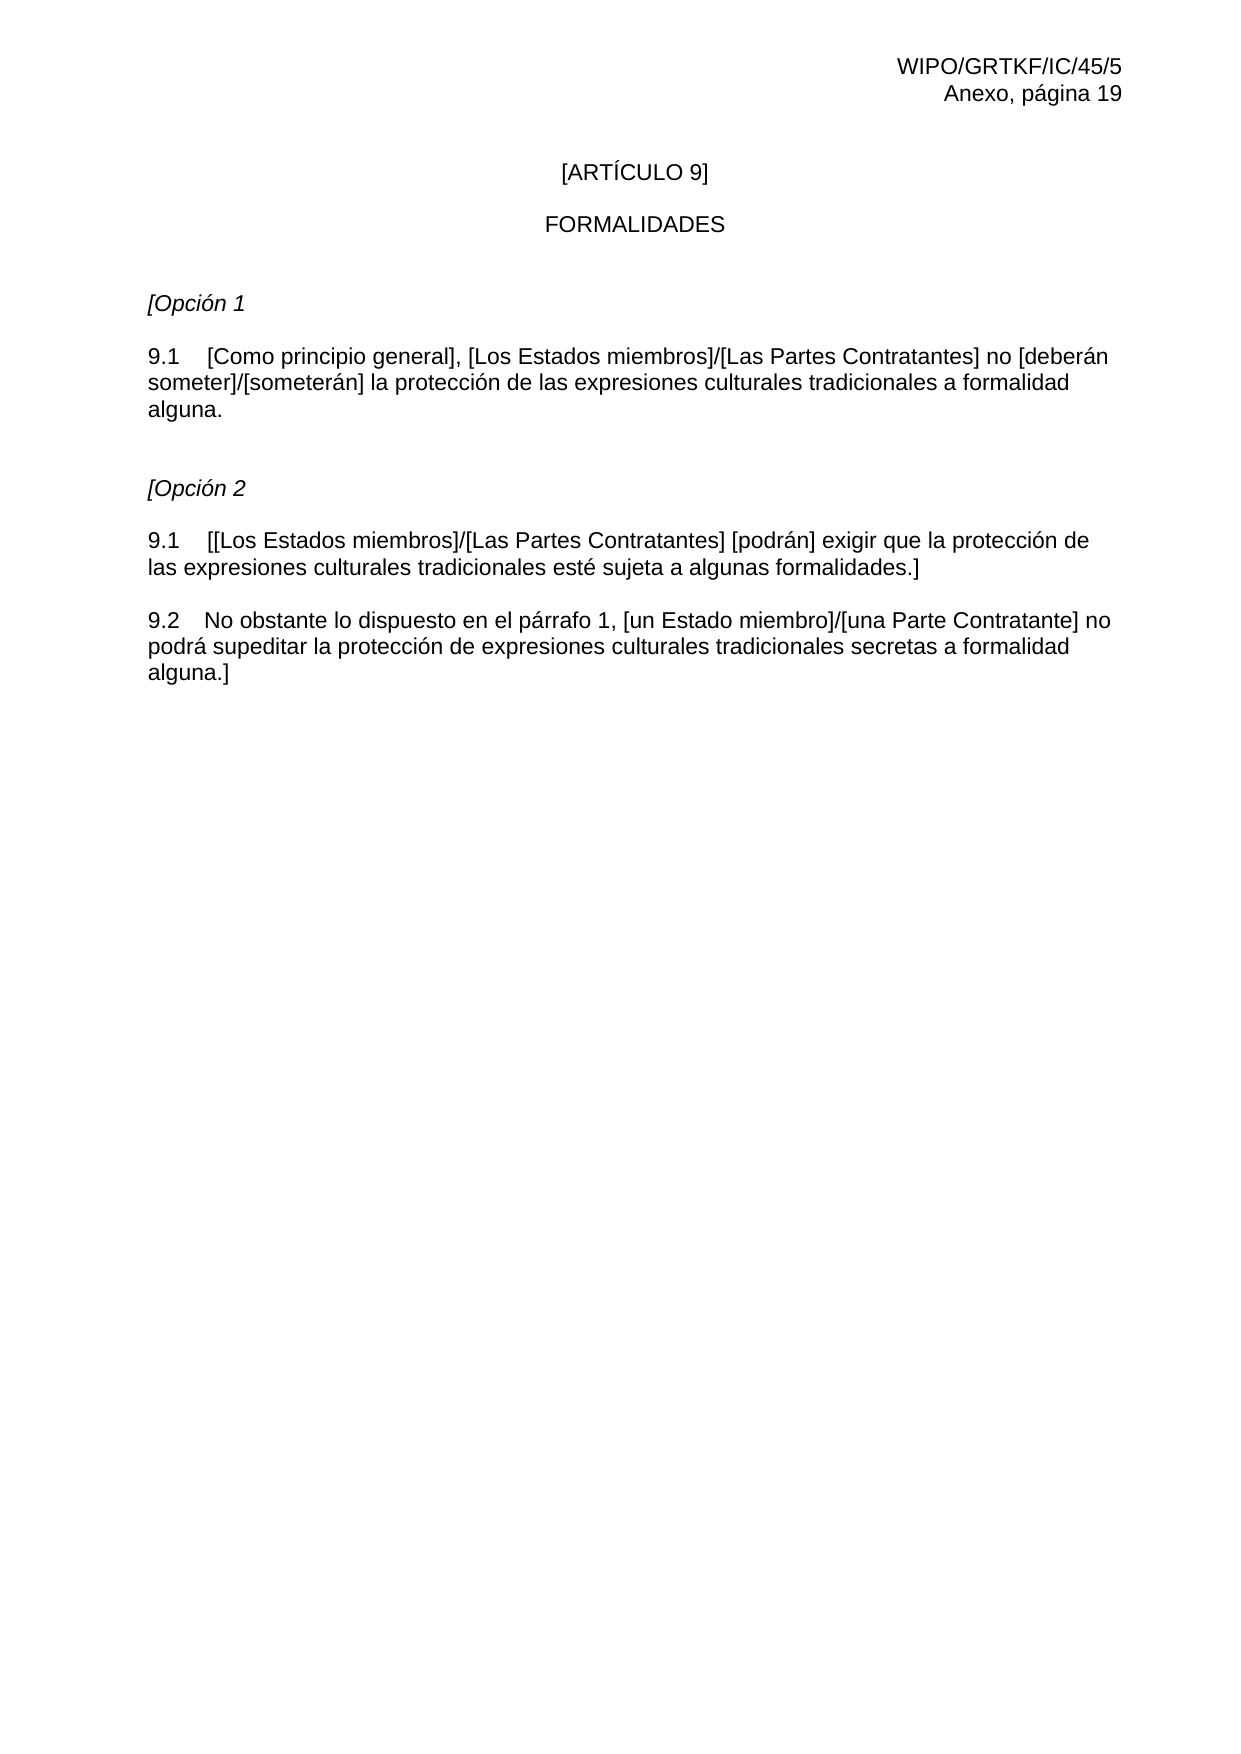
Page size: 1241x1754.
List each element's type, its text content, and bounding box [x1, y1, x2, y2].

text [ARTÍCULO 9] [148, 158, 1122, 185]
text 9.1 [Como principio general], [Los Estados miembros]/[Las Partes Contratantes] no [deberán someter]/[someterán] la protección de las expresiones culturales tradicionales a formalidad alguna. [148, 343, 1122, 422]
text FORMALIDADES [148, 211, 1122, 238]
text 9.1 [[Los Estados miembros]/[Las Partes Contratantes] [podrán] exigir que la protección de las expresiones culturales tradicionales esté sujeta a algunas formalidades.] [148, 527, 1122, 580]
text 9.2 No obstante lo dispuesto en el párrafo 1, [un Estado miembro]/[una Parte Contratante] no podrá supeditar la protección de expresiones culturales tradicionales secretas a formalidad alguna.] [148, 607, 1122, 686]
text [Opción 2 [148, 475, 1122, 501]
text [Opción 1 [148, 290, 1122, 317]
